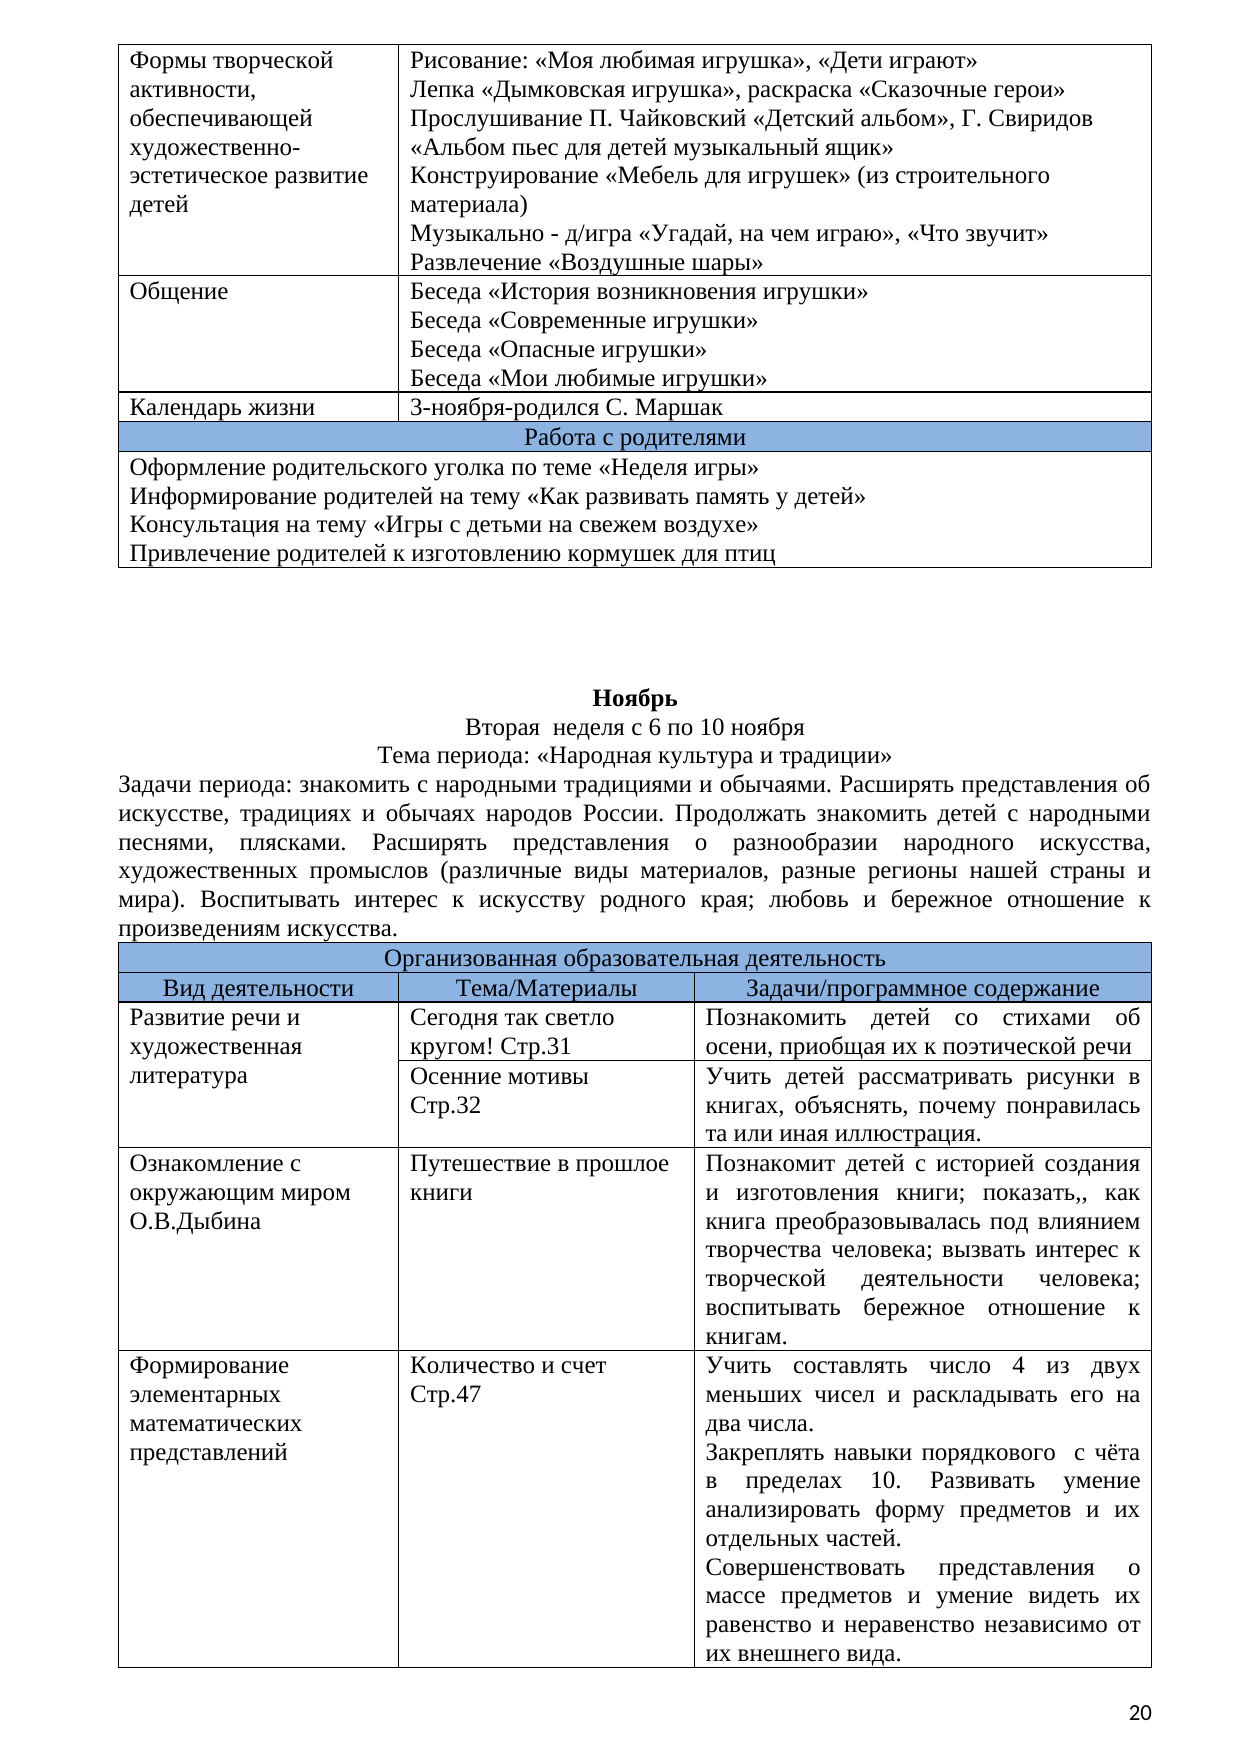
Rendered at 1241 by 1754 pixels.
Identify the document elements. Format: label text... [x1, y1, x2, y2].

table_cell Сегодня так светло кругом! Стр.31 [399, 1003, 694, 1060]
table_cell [695, 1351, 1151, 1667]
table_cell Познакомить детей со стихами об осени, приобщая их к поэтической речи [695, 1003, 1151, 1060]
text Тема периода: «Народная культура и традиции» [118, 741, 1152, 769]
table_cell Учить детей рассматривать рисунки в книгах, объяснять, почему понравилась та или иная иллюстрация. [695, 1061, 1151, 1147]
table_cell Путешествие в прошлое книги [399, 1148, 694, 1349]
table_cell Формы творческой активности, обеспечивающей художественно-эстетическое развитие детей [119, 45, 398, 275]
table_cell Задачи/программное содержание [695, 973, 1151, 1001]
text Вторая неделя с 6 по 10 ноября [118, 712, 1152, 741]
table_cell Оформление родительского уголка по теме «Неделя игры» Информирование родителей на тему «Как развивать память у детей» Консультация на тему «Игры с детьми на свежем воздухе» Привлечение родителей к изготовлению кормушек для птиц [119, 452, 1151, 567]
table_cell Рисование: «Моя любимая игрушка», «Дети играют» Лепка «Дымковская игрушка», раскраска «Сказочные герои» Прослушивание П. Чайковский «Детский альбом», Г. Свиридов «Альбом пьес для детей музыкальный ящик» Конструирование «Мебель для игрушек» (из строительного материала) Музыкально - д/игра «Угадай, на чем играю», «Что звучит» Развлечение «Воздушные шары» [399, 45, 1151, 275]
table_cell Ознакомление с окружающим миром О.В.Дыбина [119, 1148, 398, 1349]
table_cell Тема/Материалы [399, 973, 694, 1001]
table_cell Познакомит детей с историей создания и изготовления книги; показать,, как книга преобразовывалась под влиянием творчества человека; вызвать интерес к творческой деятельности человека; воспитывать бережное отношение к книгам. [695, 1148, 1151, 1349]
table_cell 3-ноября-родился С. Маршак [399, 393, 1151, 421]
text Ноябрь [118, 683, 1152, 712]
table_header Организованная образовательная деятельность [119, 943, 1151, 972]
table_cell Беседа «История возникновения игрушки» Беседа «Современные игрушки» Беседа «Опасные игрушки» Беседа «Мои любимые игрушки» [399, 276, 1151, 391]
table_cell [399, 1351, 694, 1667]
text Задачи периода: знакомить с народными традициями и обычаями. Расширять представления об искусстве, традициях и обычаях народов России. Продолжать знакомить детей с народными песнями, плясками. Расширять представления о разнообразии народного искусства, художественных промыслов (различные виды материалов, разные регионы нашей страны и мира). Воспитывать интерес к искусству родного края; любовь и бережное отношение к произведениям искусства. [118, 769, 1152, 942]
table_cell Календарь жизни [119, 393, 398, 421]
table_cell Развитие речи и художественная литература [119, 1003, 398, 1147]
table_cell Вид деятельности [119, 973, 398, 1001]
table_cell Работа с родителями [119, 422, 1151, 451]
table_cell Осенние мотивы Стр.32 [399, 1061, 694, 1147]
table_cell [119, 1351, 398, 1667]
table_cell Общение [119, 276, 398, 391]
